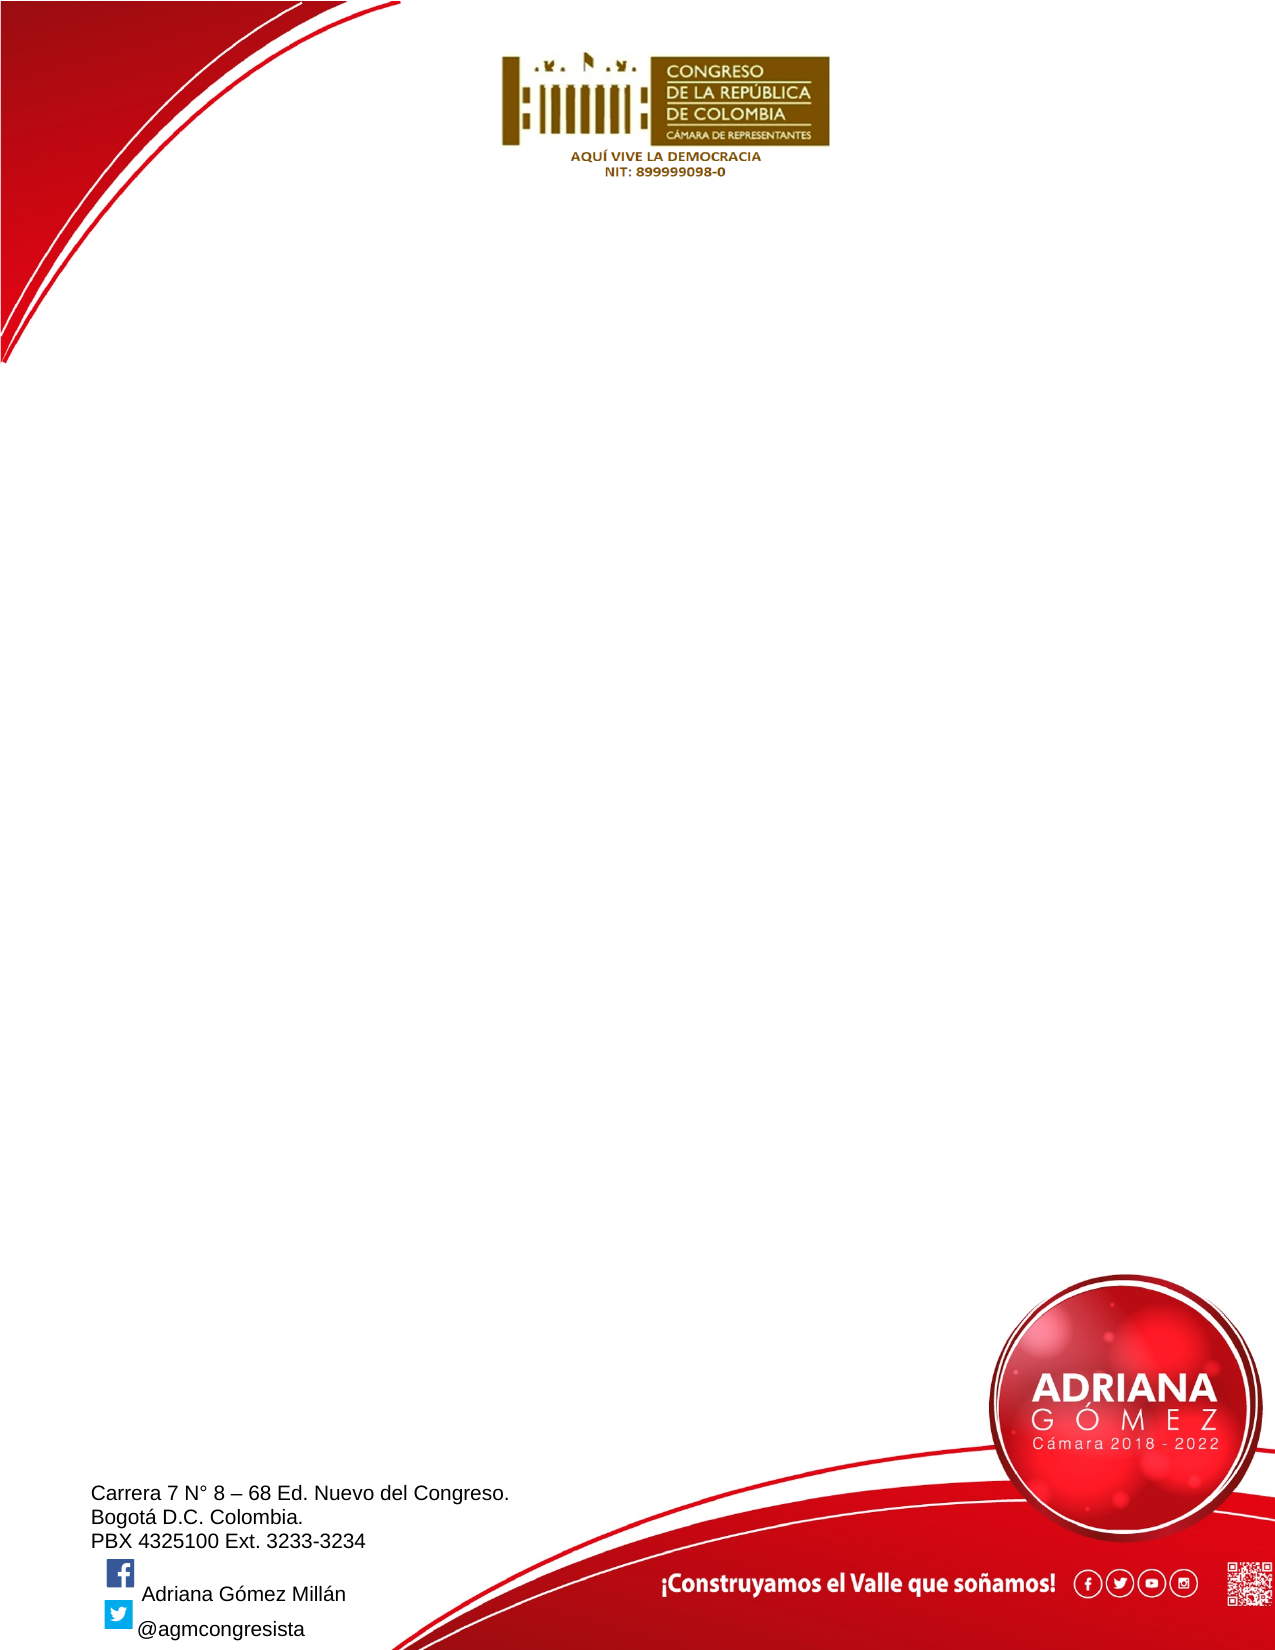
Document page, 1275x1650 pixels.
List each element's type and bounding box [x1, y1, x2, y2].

picture [0, 1262, 1275, 1650]
picture [0, 1, 1275, 396]
